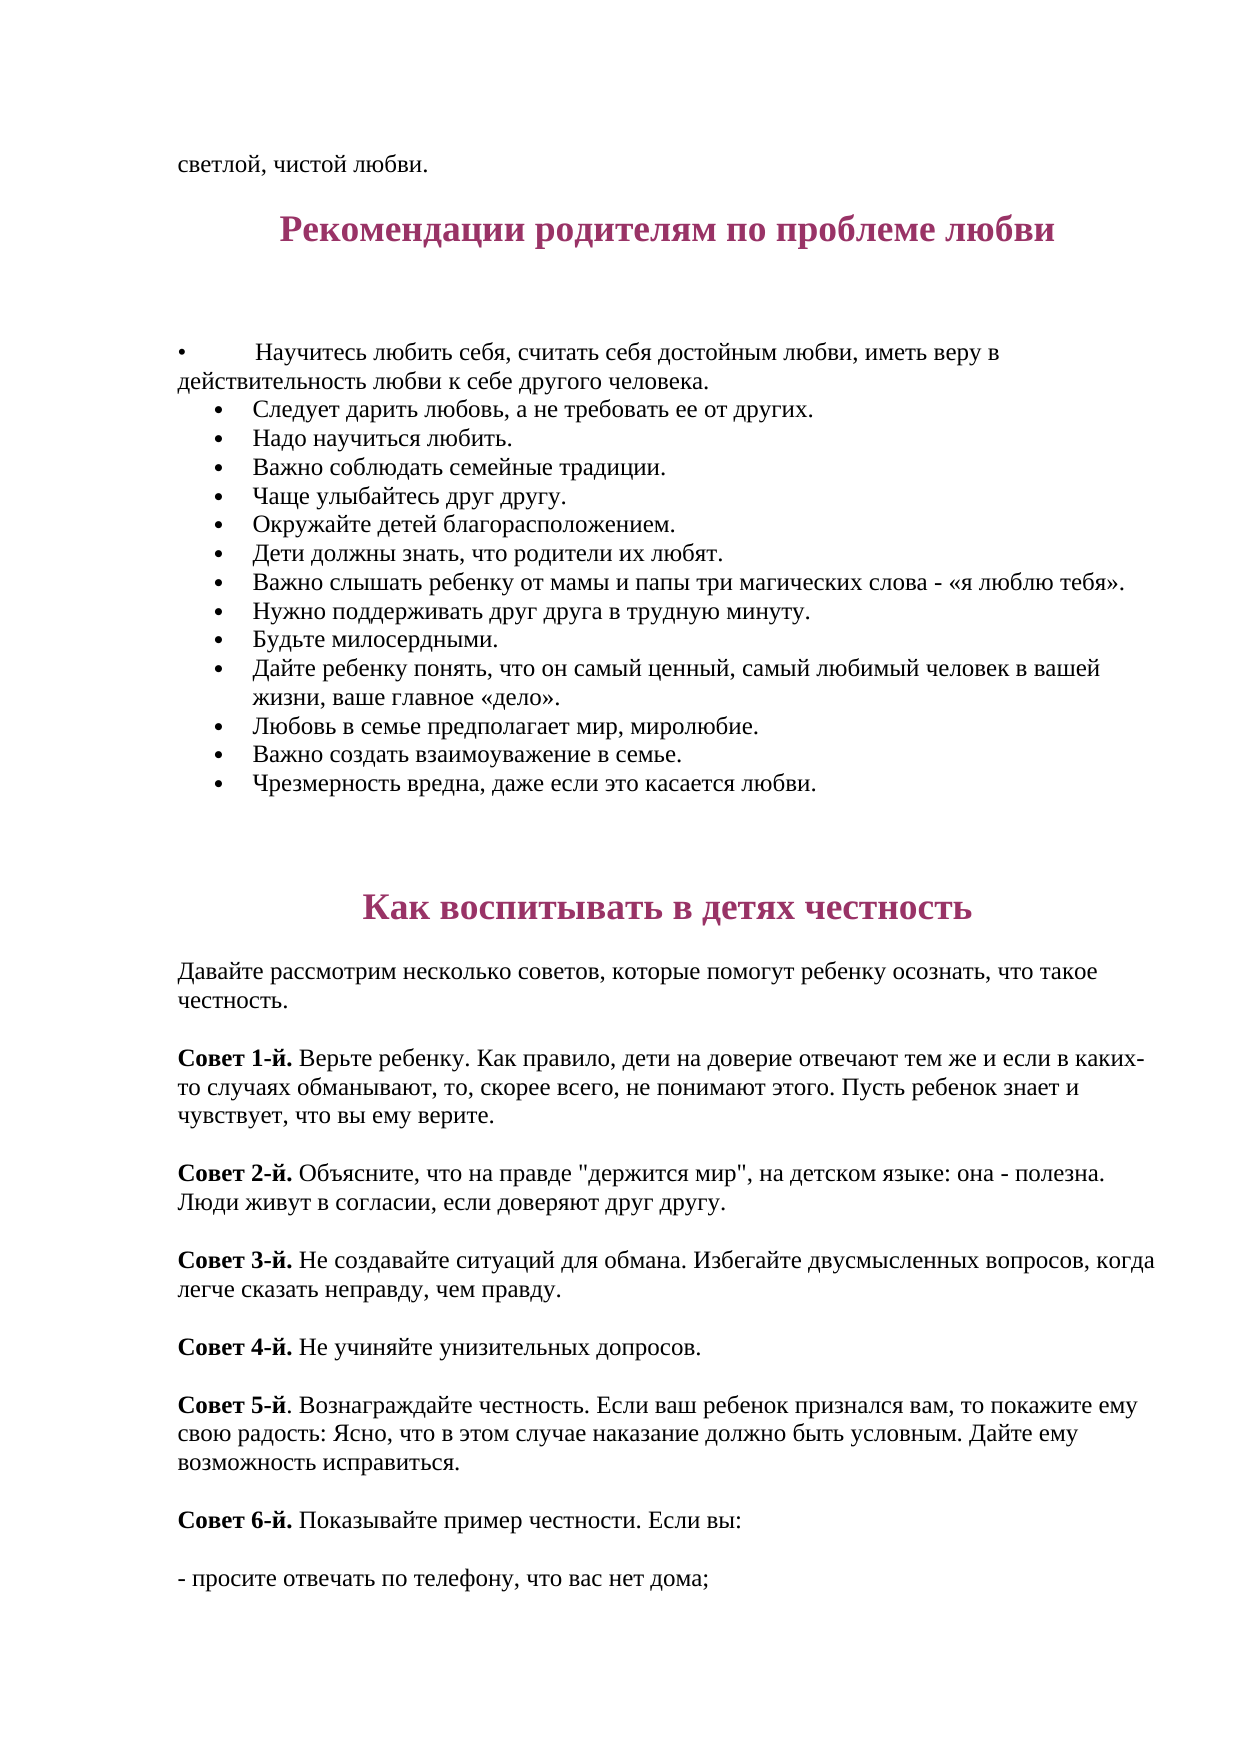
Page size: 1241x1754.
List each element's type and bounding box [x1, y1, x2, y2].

table_cell [176, 118, 1159, 1622]
